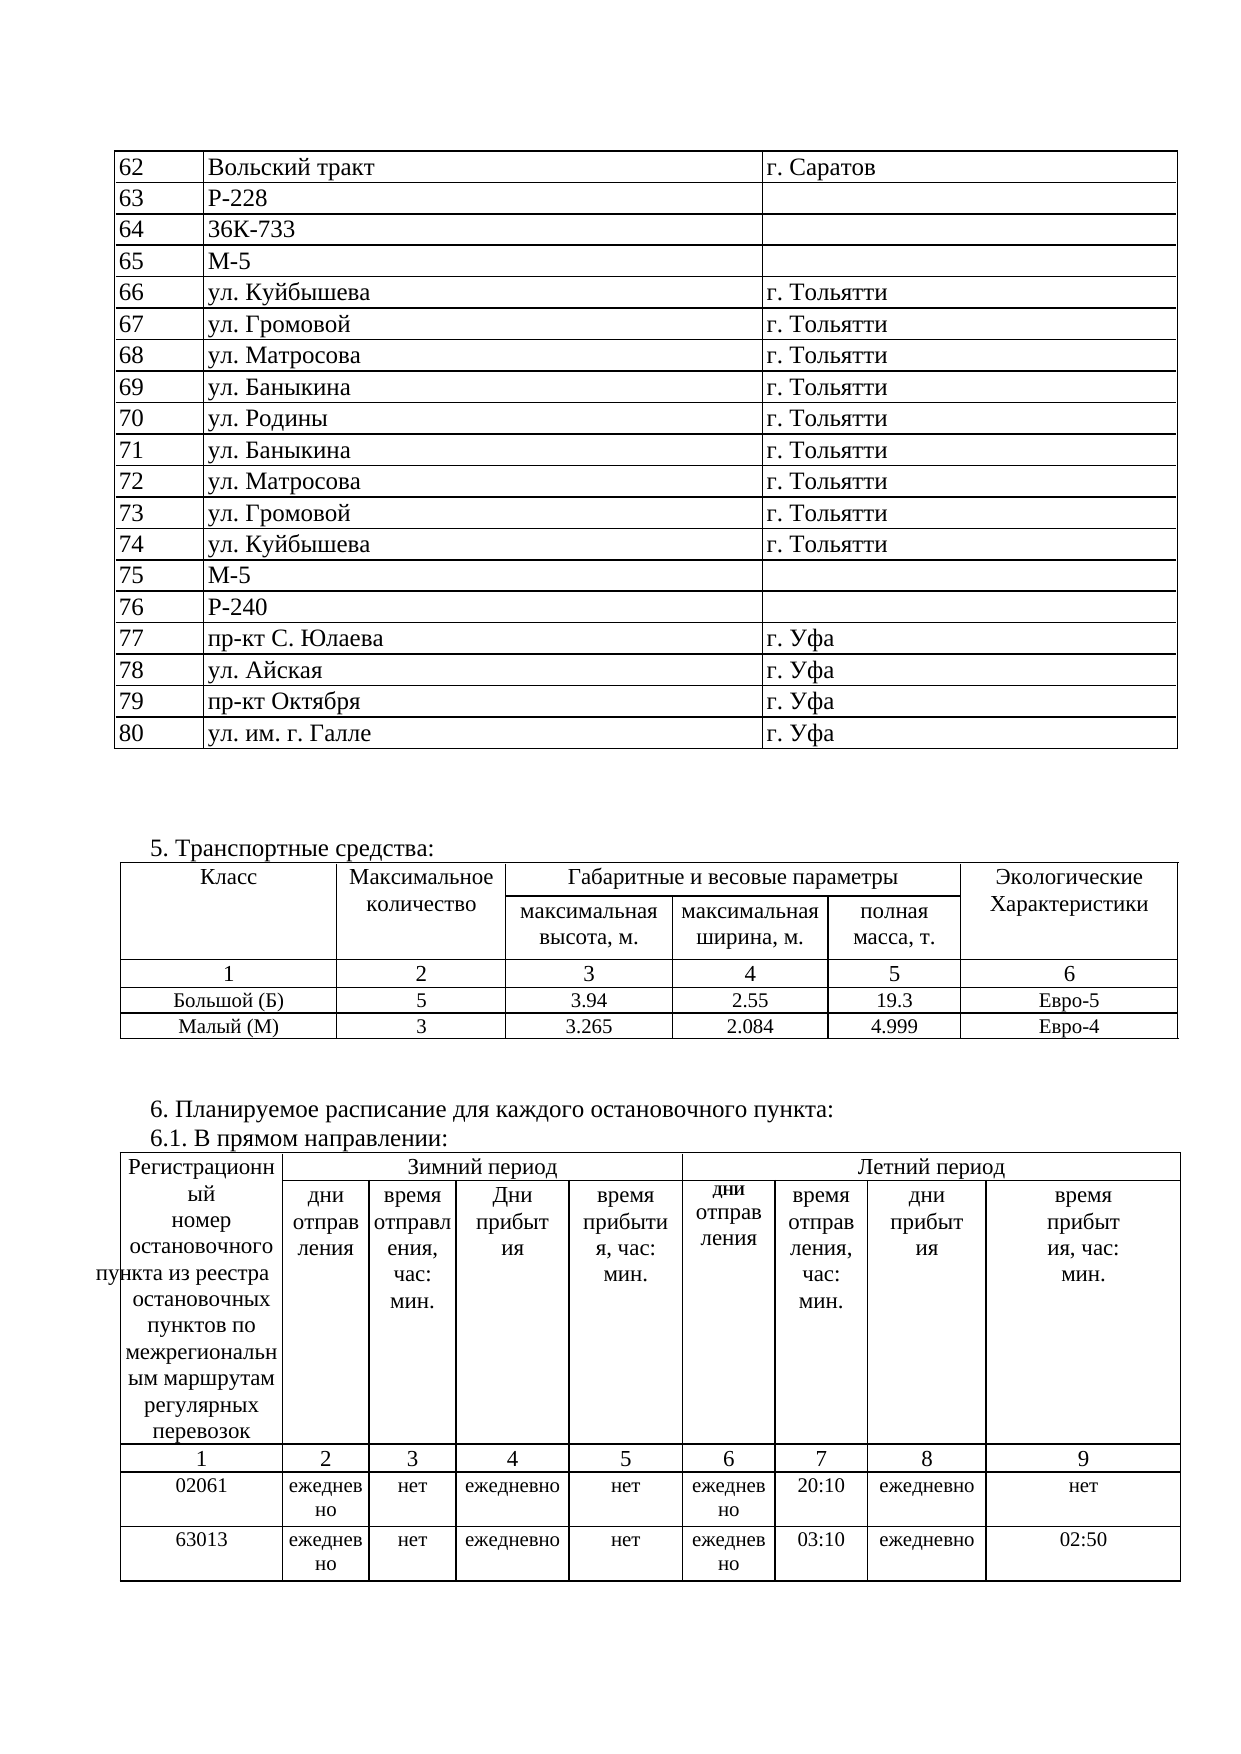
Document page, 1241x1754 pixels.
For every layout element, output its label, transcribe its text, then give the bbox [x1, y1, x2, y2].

table_cell Евро-5 [961, 988, 1177, 1012]
table_cell максимальная ширина, м. [673, 897, 827, 958]
table_cell 5 [337, 988, 505, 1012]
table_cell ул. Баныкина [204, 372, 762, 402]
table_cell ежедневно [683, 1527, 774, 1580]
text 6.1. В прямом направлении: [150, 1123, 1090, 1152]
table_cell ежедневно [283, 1473, 368, 1526]
table_cell 4.999 [829, 1014, 960, 1038]
table_cell ежедневно [457, 1527, 568, 1580]
table_cell г. Тольятти [763, 339, 1177, 370]
table_cell ул. Куйбышева [204, 529, 762, 559]
table_cell 7 [776, 1445, 867, 1471]
table_cell нет [570, 1527, 682, 1580]
table_cell г. Тольятти [763, 307, 1177, 339]
table_cell пр-кт С. Юлаева [204, 623, 762, 653]
table_cell Р-240 [204, 592, 762, 622]
table_cell 71 [115, 434, 203, 464]
table_cell 75 [115, 560, 203, 590]
table_cell 6 [961, 960, 1177, 986]
table_cell ул. Родины [204, 403, 762, 433]
table_cell 5 [829, 960, 960, 986]
table_cell г. Уфа [763, 653, 1177, 685]
table_cell [763, 181, 1177, 213]
table_cell ежедневно [683, 1473, 774, 1526]
table_cell 5 [570, 1445, 682, 1471]
table_cell 2 [283, 1445, 368, 1471]
table_cell Р-228 [204, 183, 762, 213]
table_cell 76 [115, 591, 203, 622]
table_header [121, 1153, 282, 1443]
table_cell ежедневно [457, 1473, 568, 1526]
table_cell Дни прибыт ия [457, 1181, 568, 1443]
table_header Максимальное количество [337, 863, 505, 958]
table_cell [763, 213, 1177, 244]
table_cell 77 [115, 623, 203, 653]
table_cell 4 [673, 960, 827, 986]
table_cell 2.55 [673, 988, 827, 1012]
table_cell ул. им. г. Галле [204, 718, 762, 748]
table_cell Евро-4 [961, 1014, 1177, 1038]
table_cell нет [370, 1473, 455, 1526]
table_cell 2 [337, 960, 505, 986]
text 5. Транспортные средства: [150, 833, 1090, 862]
table_cell 72 [115, 466, 203, 496]
table_cell 80 [115, 717, 203, 748]
table_cell время отправ ления, час: мин. [776, 1181, 867, 1443]
table_cell ул. Куйбышева [204, 277, 762, 307]
table_cell время прибыт ия, час: мин. [987, 1181, 1180, 1443]
table_cell ул. Баныкина [204, 435, 762, 464]
table_cell пр-кт Октября [204, 686, 762, 716]
table_cell г. Тольятти [763, 433, 1177, 464]
table_cell дни прибыт ия [868, 1181, 985, 1443]
table_cell 02061 [121, 1473, 282, 1526]
table_cell 3.265 [506, 1014, 672, 1038]
table_cell ДНИ отправ ления [683, 1181, 774, 1443]
table_cell 1 [121, 1445, 282, 1471]
table_cell г. Тольятти [763, 276, 1177, 307]
table_cell ежедневно [868, 1473, 985, 1526]
table_cell г. Тольятти [763, 496, 1177, 527]
table_cell 2.084 [673, 1014, 827, 1038]
table_cell г. Тольятти [763, 370, 1177, 402]
table_cell 9 [987, 1445, 1180, 1471]
table_cell ежедневно [868, 1527, 985, 1580]
table_cell 74 [115, 529, 203, 559]
table_cell 20:10 [776, 1473, 867, 1526]
table_cell 79 [115, 686, 203, 716]
table_cell 78 [115, 654, 203, 685]
table_cell время отправл ения, час: мин. [370, 1181, 455, 1443]
table_cell ул. Громовой [204, 498, 762, 527]
table_cell ул. Матросова [204, 340, 762, 370]
table_cell 8 [868, 1445, 985, 1471]
table_cell г. Уфа [763, 716, 1177, 748]
table_header Зимний период [283, 1153, 682, 1180]
table_cell М-5 [204, 561, 762, 590]
table_cell время прибыти я, час: мин. [570, 1181, 682, 1443]
table_header Габаритные и весовые параметры [506, 863, 960, 895]
text 6. Планируемое расписание для каждого остановочного пункта: [150, 1094, 1090, 1123]
table_cell 1 [121, 960, 336, 986]
table_cell 64 [115, 214, 203, 244]
table_cell 3 [337, 1014, 505, 1038]
table_cell нет [370, 1527, 455, 1580]
table_cell 70 [115, 403, 203, 433]
table_cell ежедневно [283, 1527, 368, 1580]
table_cell [763, 590, 1177, 622]
table_cell полная масса, т. [829, 897, 960, 958]
table_cell максимальная высота, м. [506, 897, 672, 958]
table_cell дни отправ ления [283, 1181, 368, 1443]
table_cell ул. Громовой [204, 309, 762, 339]
table_cell г. Уфа [763, 622, 1177, 653]
table_header Класс [121, 863, 336, 958]
table_cell г. Тольятти [763, 528, 1177, 559]
table_cell г. Тольятти [763, 465, 1177, 496]
table_cell нет [570, 1473, 682, 1526]
table_cell 66 [115, 277, 203, 307]
table_cell 3.94 [506, 988, 672, 1012]
table_cell 73 [115, 497, 203, 527]
table_cell Малый (М) [121, 1014, 336, 1038]
table_cell Вольский тракт [204, 152, 762, 181]
table_cell 36К-733 [204, 215, 762, 244]
table_cell г. Тольятти [763, 402, 1177, 433]
table_cell нет [987, 1473, 1180, 1526]
table_cell 3 [370, 1445, 455, 1471]
table_cell 63 [115, 183, 203, 213]
table_cell 6 [683, 1445, 774, 1471]
table_header Экологические Характеристики [961, 863, 1177, 958]
table_cell 65 [115, 245, 203, 276]
table_cell 19.3 [829, 988, 960, 1012]
table_cell [763, 244, 1177, 276]
table_cell 4 [457, 1445, 568, 1471]
table_cell 02:50 [987, 1527, 1180, 1580]
table_cell 63013 [121, 1527, 282, 1580]
table_cell 68 [115, 340, 203, 370]
table_cell 67 [115, 308, 203, 339]
table_cell ул. Айская [204, 655, 762, 685]
table_cell 62 [115, 152, 203, 181]
table_cell 3 [506, 960, 672, 986]
table_cell ул. Матросова [204, 466, 762, 496]
table_cell 69 [115, 371, 203, 402]
table_cell Большой (Б) [121, 988, 336, 1012]
table_header Летний период [683, 1153, 1180, 1180]
table_cell М-5 [204, 246, 762, 276]
table_cell г. Саратов [763, 152, 1177, 181]
table_cell [763, 559, 1177, 590]
table_cell г. Уфа [763, 685, 1177, 716]
table_cell 03:10 [776, 1527, 867, 1580]
